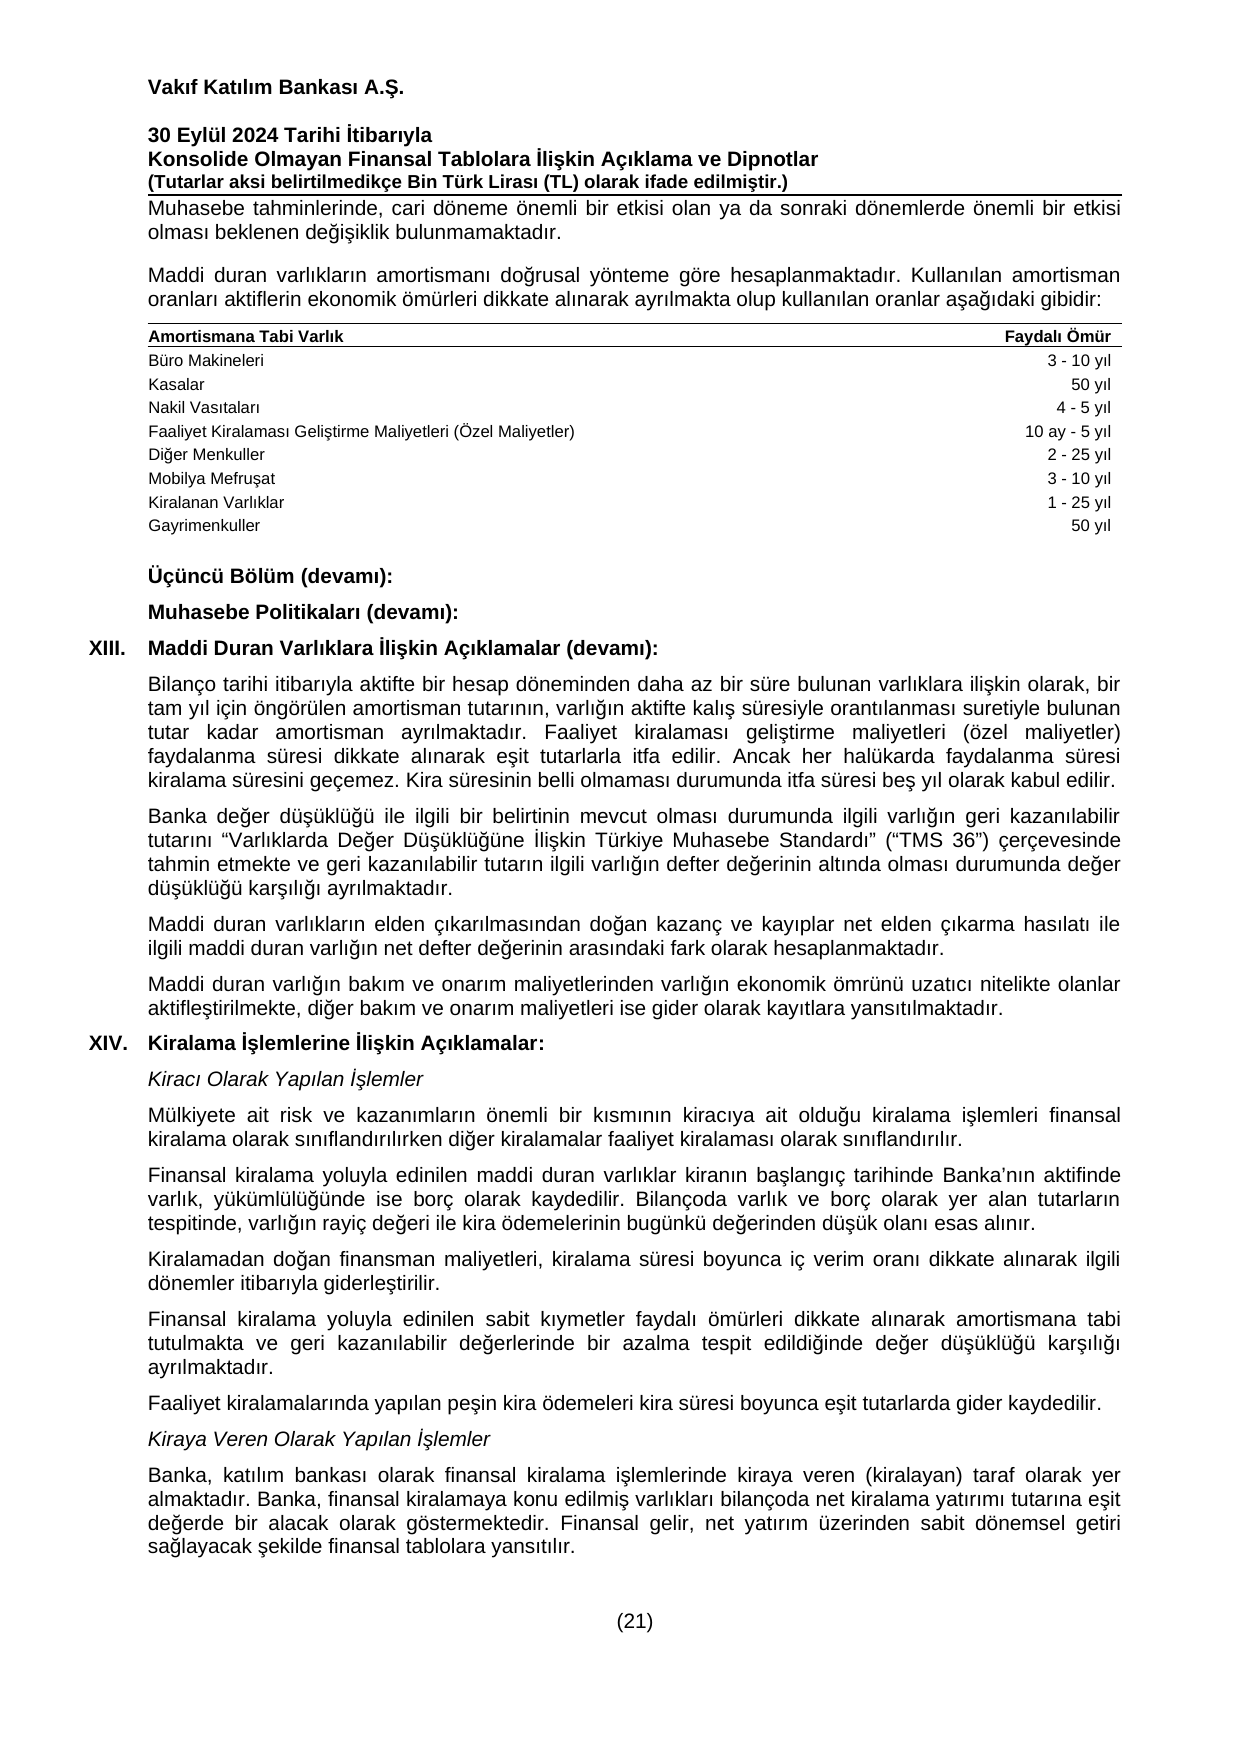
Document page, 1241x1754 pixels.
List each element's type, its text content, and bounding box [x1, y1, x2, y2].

text Banka değer düşüklüğü ile ilgili bir belirtinin mevcut olması durumunda ilgili varlığın geri kazanılabilir tutarını “Varlıklarda Değer Düşüklüğüne İlişkin Türkiye Muhasebe Standardı” (“TMS 36”) çerçevesinde tahmin etmekte ve geri kazanılabilir tutarın ilgili varlığın defter değerinin altında olması durumunda değer düşüklüğü karşılığı ayrılmaktadır. [148, 804, 1122, 899]
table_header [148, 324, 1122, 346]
text Maddi duran varlıkların elden çıkarılmasından doğan kazanç ve kayıplar net elden çıkarma hasılatı ile ilgili maddi duran varlığın net defter değerinin arasındaki fark olarak hesaplanmaktadır. [148, 911, 1122, 959]
text Maddi duran varlıkların amortismanı doğrusal yönteme göre hesaplanmaktadır. Kullanılan amortisman oranları aktiflerin ekonomik ömürleri dikkate alınarak ayrılmakta olup kullanılan oranlar aşağıdaki gibidir: [148, 263, 1122, 311]
text Bilanço tarihi itibarıyla aktifte bir hesap döneminden daha az bir süre bulunan varlıklara ilişkin olarak, bir tam yıl için öngörülen amortisman tutarının, varlığın aktifte kalış süresiyle orantılanması suretiyle bulunan tutar kadar amortisman ayrılmaktadır. Faaliyet kiralaması geliştirme maliyetleri (özel maliyetler) faydalanma süresi dikkate alınarak eşit tutarlarla itfa edilir. Ancak her halükarda faydalanma süresi kiralama süresini geçemez. Kira süresinin belli olmaması durumunda itfa süresi beş yıl olarak kabul edilir. [148, 672, 1122, 792]
text Mülkiyete ait risk ve kazanımların önemli bir kısmının kiracıya ait olduğu kiralama işlemleri finansal kiralama olarak sınıflandırılırken diğer kiralamalar faaliyet kiralaması olarak sınıflandırılır. [148, 1103, 1122, 1151]
text XIV. Kiralama İşlemlerine İlişkin Açıklamalar: [89, 1031, 1122, 1055]
text Kiracı Olarak Yapılan İşlemler [148, 1067, 1122, 1091]
text Banka, katılım bankası olarak finansal kiralama işlemlerinde kiraya veren (kiralayan) taraf olarak yer almaktadır. Banka, finansal kiralamaya konu edilmiş varlıkları bilançoda net kiralama yatırımı tutarına eşit değerde bir alacak olarak göstermektedir. Finansal gelir, net yatırım üzerinden sabit dönemsel getiri sağlayacak şekilde finansal tablolara yansıtılır. [148, 1462, 1122, 1558]
text Kiralamadan doğan finansman maliyetleri, kiralama süresi boyunca iç verim oranı dikkate alınarak ilgili dönemler itibarıyla giderleştirilir. [148, 1247, 1122, 1295]
text XIII. Maddi Duran Varlıklara İlişkin Açıklamalar (devamı): [89, 636, 1122, 660]
text Muhasebe tahminlerinde, cari döneme önemli bir etkisi olan ya da sonraki dönemlerde önemli bir etkisi olması beklenen değişiklik bulunmamaktadır. [148, 196, 1122, 243]
text Faaliyet kiralamalarında yapılan peşin kira ödemeleri kira süresi boyunca eşit tutarlarda gider kaydedilir. [148, 1391, 1122, 1414]
text Finansal kiralama yoluyla edinilen sabit kıymetler faydalı ömürleri dikkate alınarak amortismana tabi tutulmakta ve geri kazanılabilir değerlerinde bir azalma tespit edildiğinde değer düşüklüğü karşılığı ayrılmaktadır. [148, 1307, 1122, 1379]
text Kiraya Veren Olarak Yapılan İşlemler [148, 1427, 1122, 1451]
text Üçüncü Bölüm (devamı): [148, 564, 1122, 588]
text Muhasebe Politikaları (devamı): [148, 600, 1122, 624]
text Finansal kiralama yoluyla edinilen maddi duran varlıklar kiranın başlangıç tarihinde Banka’nın aktifinde varlık, yükümlülüğünde ise borç olarak kaydedilir. Bilançoda varlık ve borç olarak yer alan tutarların tespitinde, varlığın rayiç değeri ile kira ödemelerinin bugünkü değerinden düşük olanı esas alınır. [148, 1163, 1122, 1235]
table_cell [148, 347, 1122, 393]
text Maddi duran varlığın bakım ve onarım maliyetlerinden varlığın ekonomik ömrünü uzatıcı nitelikte olanlar aktifleştirilmekte, diğer bakım ve onarım maliyetleri ise gider olarak kayıtlara yansıtılmaktadır. [148, 971, 1122, 1019]
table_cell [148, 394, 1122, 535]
